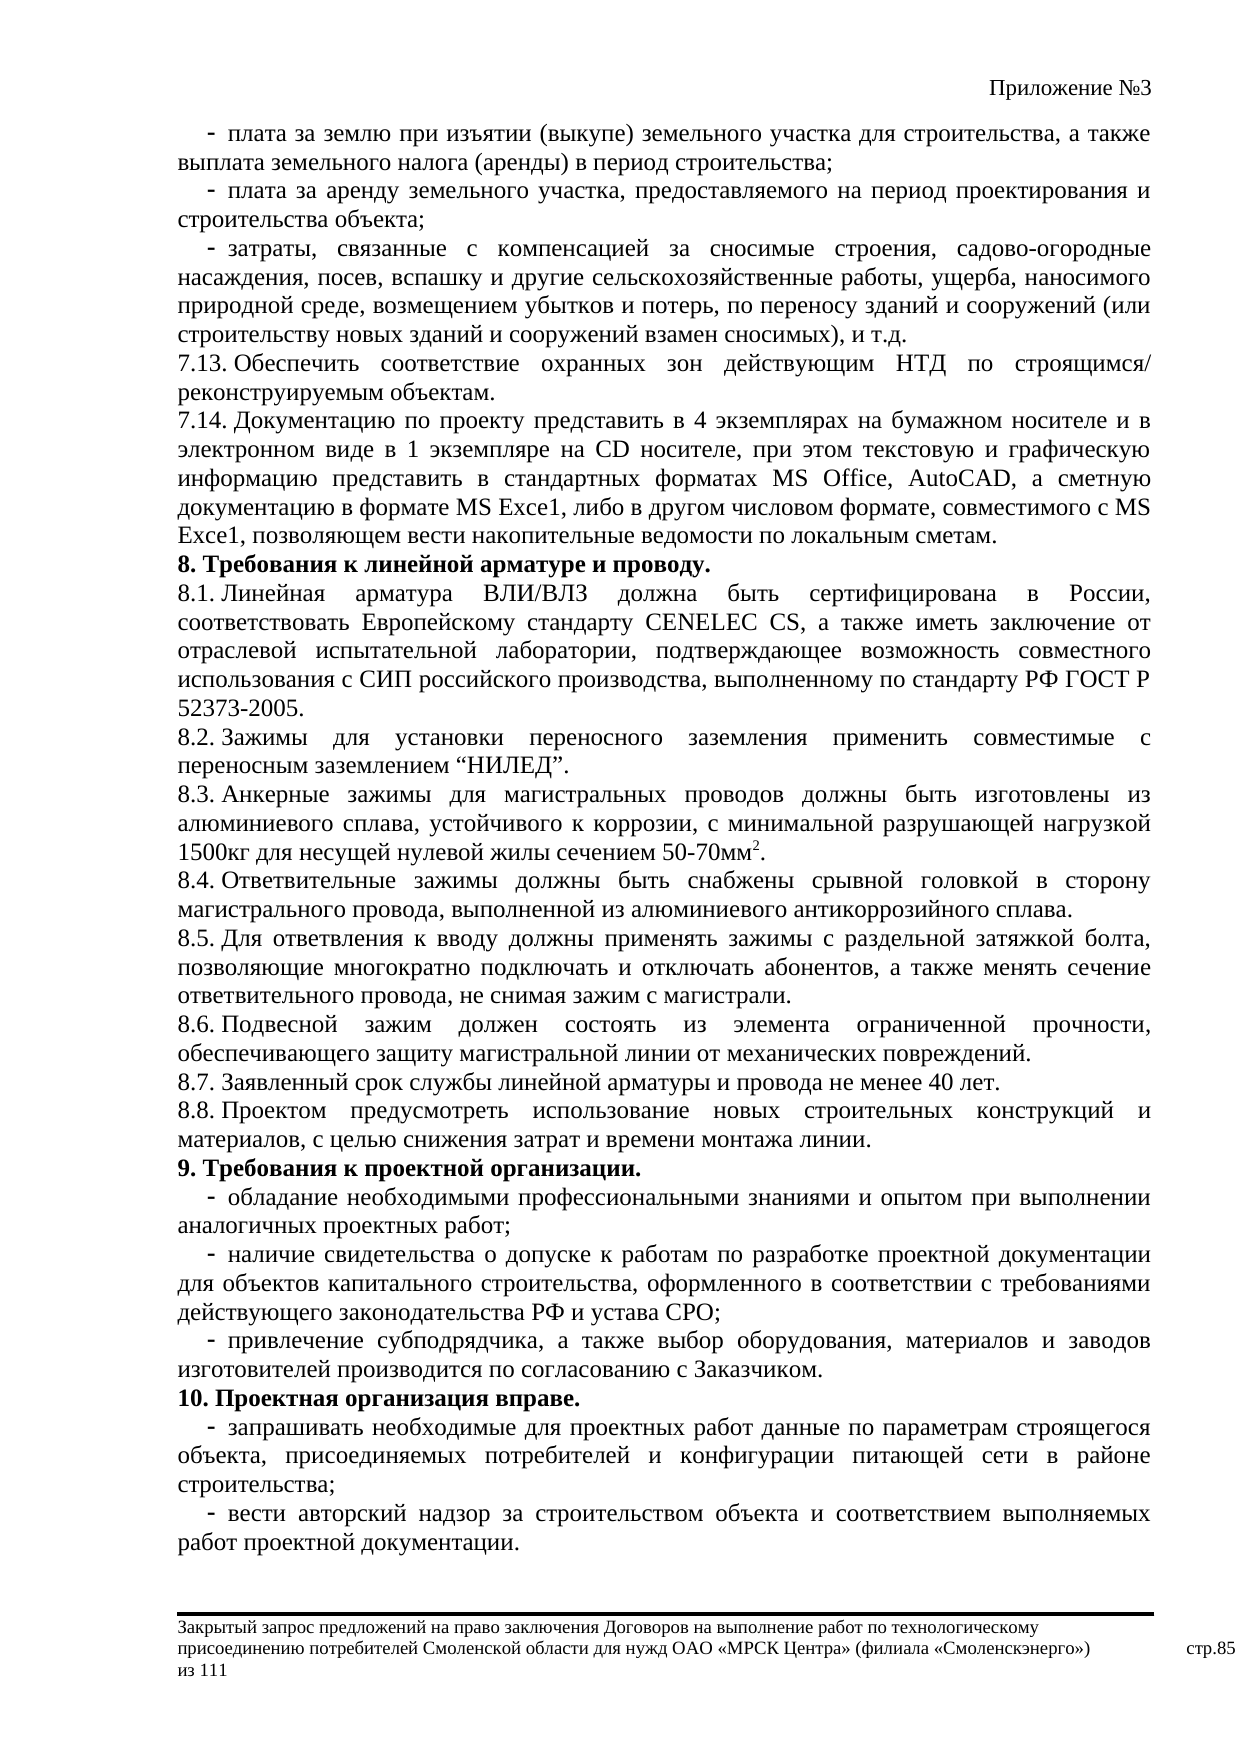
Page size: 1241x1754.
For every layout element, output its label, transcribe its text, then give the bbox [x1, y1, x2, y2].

list Документацию по проекту представить в 4 экземплярах на бумажном носителе и в электронном виде в 1 экземпляре на CD носителе, при этом текстовую и графическую информацию представить в стандартных форматах МS Officе, AutoCAD, а сметную документацию в формате МS Eхсе1, либо в другом числовом формате, совместимого с МS Ехce1, позволяющем вести накопительные ведомости по локальным сметам. [177, 406, 1152, 549]
list Анкерные зажимы для магистральных проводов должны быть изготовлены из алюминиевого сплава, устойчивого к коррозии, с минимальной разрушающей нагрузкой 1500кг для несущей нулевой жилы сечением 50-70мм2. [177, 779, 1152, 866]
list плата за землю при изъятии (выкупе) земельного участка для строительства, а также выплата земельного налога (аренды) в период строительства; [177, 118, 1152, 176]
list Требования к линейной арматуре и проводу. [177, 549, 1152, 578]
list Подвесной зажим должен состоять из элемента ограниченной прочности, обеспечивающего защиту магистральной линии от механических повреждений. [177, 1009, 1152, 1067]
list Для ответвления к вводу должны применять зажимы с раздельной затяжкой болта, позволяющие многократно подключать и отключать абонентов, а также менять сечение ответвительного провода, не снимая зажим с магистрали. [177, 923, 1152, 1009]
list Проектом предусмотреть использование новых строительных конструкций и материалов, с целью снижения затрат и времени монтажа линии. [177, 1096, 1152, 1153]
list Проектная организация вправе. [177, 1383, 1152, 1412]
list привлечение субподрядчика, а также выбор оборудования, материалов и заводов изготовителей производится по согласованию с Заказчиком. [177, 1326, 1152, 1383]
list Линейная арматура ВЛИ/ВЛЗ должна быть сертифицирована в России, соответствовать Европейскому стандарту СЕNELEC CS, а также иметь заключение от отраслевой испытательной лаборатории, подтверждающее возможность совместного использования с СИП российского производства, выполненному по стандарту РФ ГОСТ Р 52373-2005. [177, 578, 1152, 722]
list Обеспечить соответствие охранных зон действующим НТД по строящимся/ реконструируемым объектам. [177, 348, 1152, 406]
list Заявленный срок службы линейной арматуры и провода не менее 40 лет. [177, 1067, 1152, 1096]
list обладание необходимыми профессиональными знаниями и опытом при выполнении аналогичных проектных работ; [177, 1182, 1152, 1239]
list Ответвительные зажимы должны быть снабжены срывной головкой в сторону магистрального провода, выполненной из алюминиевого антикоррозийного сплава. [177, 866, 1152, 923]
list затраты, связанные с компенсацией за сносимые строения, садово-огородные насаждения, посев, вспашку и другие сельскохозяйственные работы, ущерба, наносимого природной среде, возмещением убытков и потерь, по переносу зданий и сооружений (или строительству новых зданий и сооружений взамен сносимых), и т.д. [177, 233, 1152, 348]
list запрашивать необходимые для проектных работ данные по параметрам строящегося объекта, присоединяемых потребителей и конфигурации питающей сети в районе строительства; [177, 1412, 1152, 1498]
list плата за аренду земельного участка, предоставляемого на период проектирования и строительства объекта; [177, 176, 1152, 233]
list Требования к проектной организации. [177, 1153, 1152, 1182]
list вести авторский надзор за строительством объекта и соответствием выполняемых работ проектной документации. [177, 1498, 1152, 1556]
list Зажимы для установки переносного заземления применить совместимые с переносным заземлением “НИЛЕД”. [177, 722, 1152, 779]
list наличие свидетельства о допуске к работам по разработке проектной документации для объектов капитального строительства, оформленного в соответствии с требованиями действующего законодательства РФ и устава СРО; [177, 1239, 1152, 1326]
